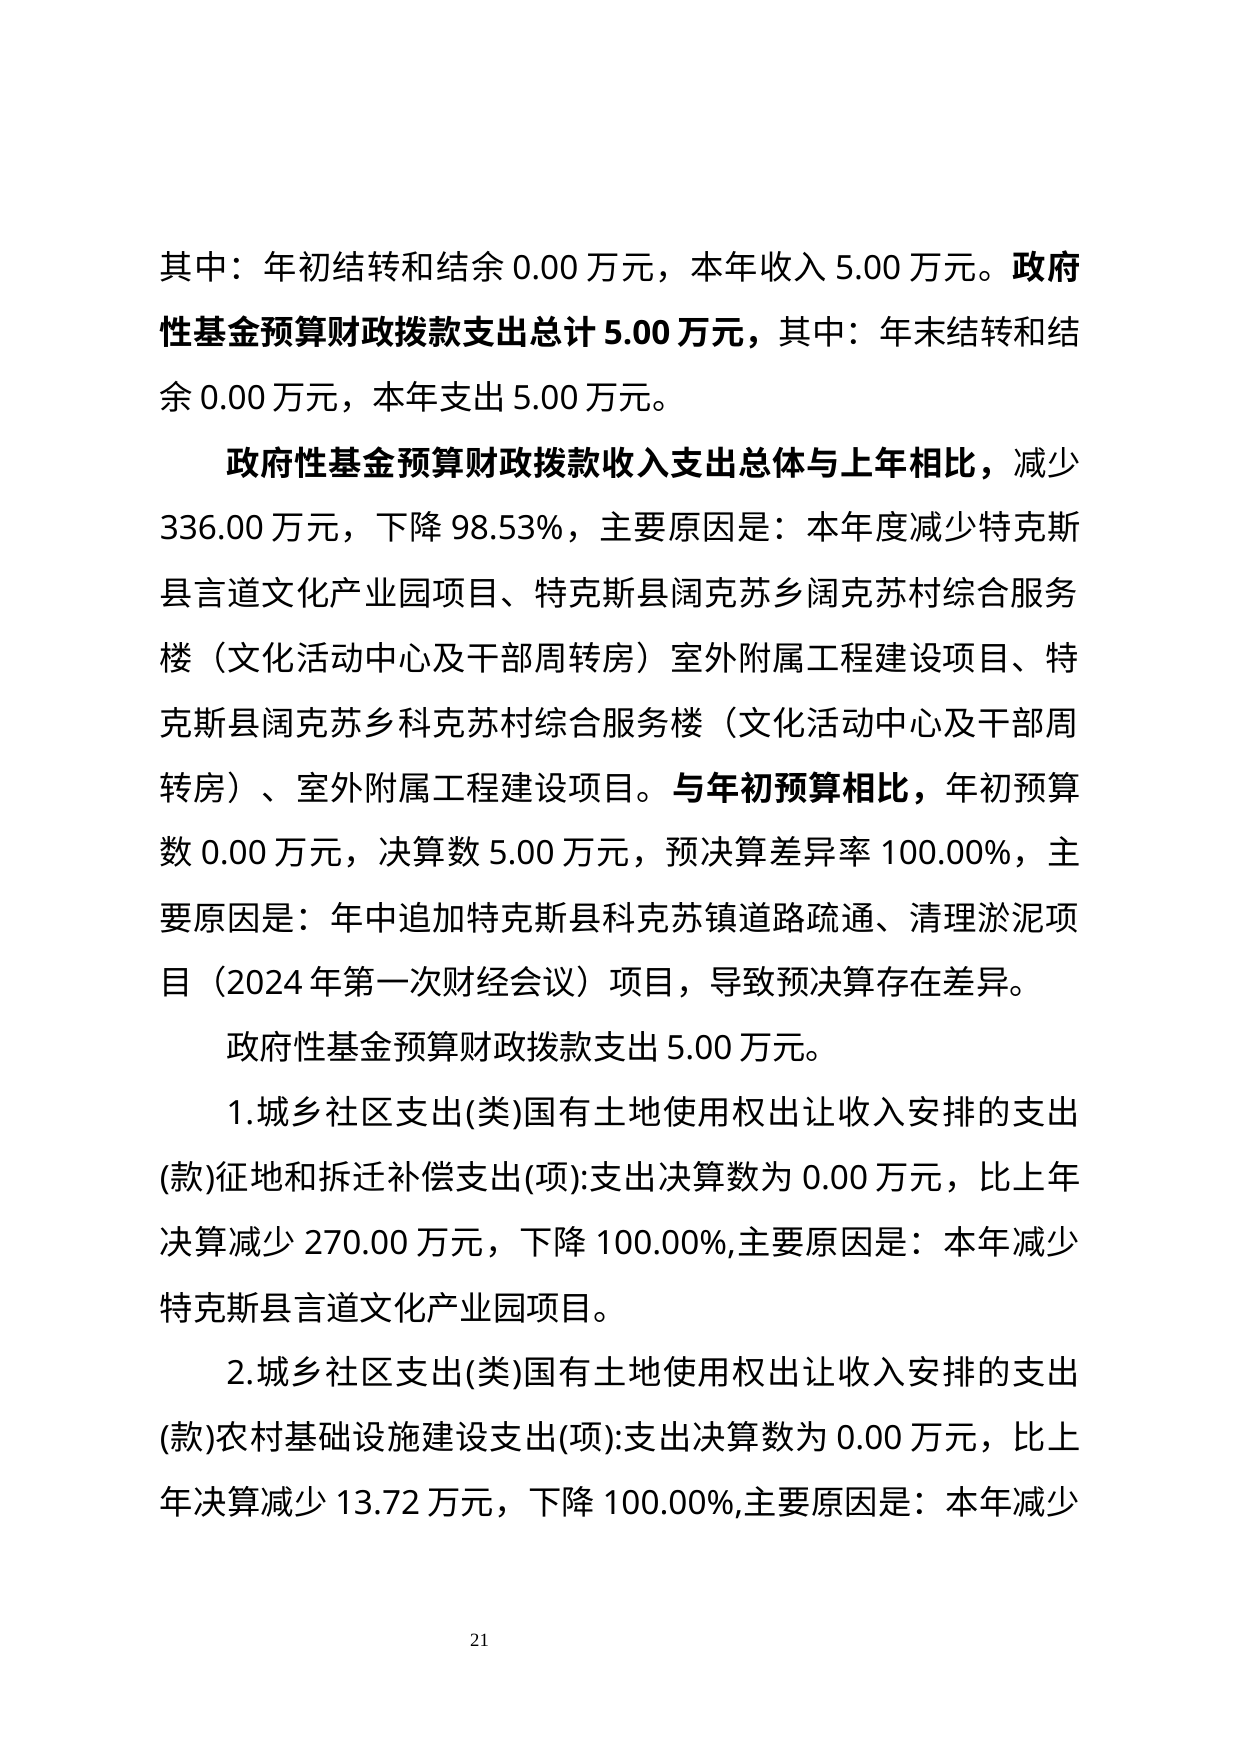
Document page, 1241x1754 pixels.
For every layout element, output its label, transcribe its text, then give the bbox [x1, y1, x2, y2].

text 1.城乡社区支出(类)国有土地使用权出让收入安排的支出(款)征地和拆迁补偿支出(项):支出决算数为0.00万元，比上年决算减少270.00万元，下降100.00%,主要原因是：本年减少特克斯县言道文化产业园项目。 [159, 1078, 1081, 1338]
text 政府性基金预算财政拨款收入支出总体与上年相比，减少336.00万元，下降98.53%，主要原因是：本年度减少特克斯县言道文化产业园项目、特克斯县阔克苏乡阔克苏村综合服务楼（文化活动中心及干部周转房）室外附属工程建设项目、特克斯县阔克苏乡科克苏村综合服务楼（文化活动中心及干部周转房）、室外附属工程建设项目。与年初预算相比，年初预算数0.00万元，决算数5.00万元，预决算差异率100.00%，主要原因是：年中追加特克斯县科克苏镇道路疏通、清理淤泥项目（2024年第一次财经会议）项目，导致预决算存在差异。 [159, 428, 1081, 1013]
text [159, 233, 1081, 428]
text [159, 1338, 1081, 1533]
text 政府性基金预算财政拨款支出5.00万元。 [159, 1013, 1081, 1078]
